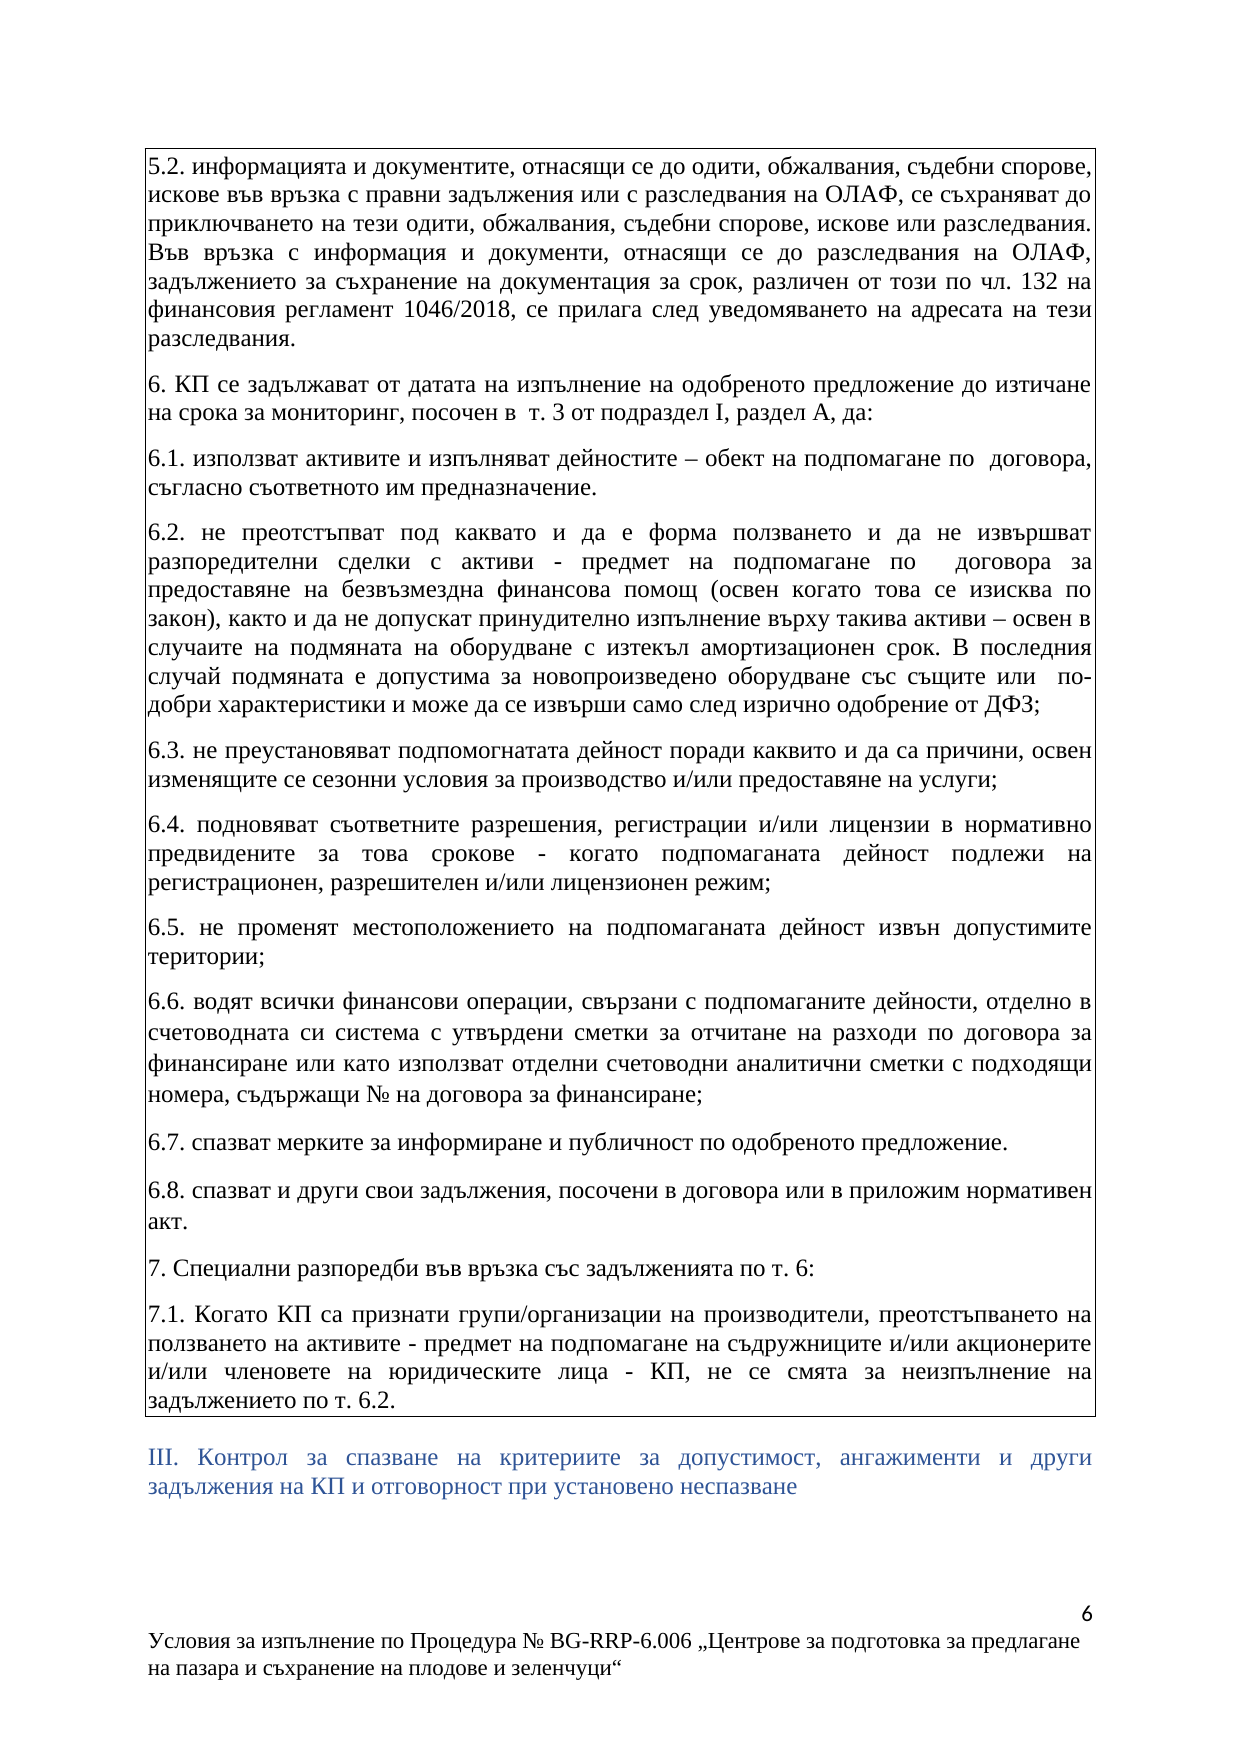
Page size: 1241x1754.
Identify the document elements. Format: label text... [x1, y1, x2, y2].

text 6.1. използват активите и изпълняват дейностите – обект на подпомагане по договора, съгласно съответното им предназначение. [146, 440, 1095, 500]
text 6. КП се задължават от датата на изпълнение на одобреното предложение до изтичане на срока за мониторинг, посочен в т. 3 от подраздел I, раздел А, да: [146, 366, 1095, 426]
text 5.2. информацията и документите, отнасящи се до одити, обжалвания, съдебни спорове, искове във връзка с правни задължения или с разследвания на ОЛАФ, се съхраняват до приключването на тези одити, обжалвания, съдебни спорове, искове или разследвания. Във връзка с информация и документи, отнасящи се до разследвания на ОЛАФ, задължението за съхранение на документация за срок, различен от този по чл. 132 на финансовия регламент 1046/2018, се прилага след уведомяването на адресата на тези разследвания. [146, 149, 1095, 352]
text 6.3. не преустановяват подпомогнатата дейност поради каквито и да са причини, освен изменящите се сезонни условия за производство и/или предоставяне на услуги; [146, 732, 1095, 792]
text 6.4. подновяват съответните разрешения, регистрации и/или лицензии в нормативно предвидените за това срокове - когато подпомаганата дейност подлежи на регистрационен, разрешителен и/или лицензионен режим; [146, 806, 1095, 895]
text 6.2. не преотстъпват под каквато и да е форма ползването и да не извършват разпоредителни сделки с активи - предмет на подпомагане по договора за предоставяне на безвъзмездна финансова помощ (освен когато това се изисква по закон), както и да не допускат принудително изпълнение върху такива активи – освен в случаите на подмяната на оборудване с изтекъл амортизационен срок. В последния случай подмяната е допустима за новопроизведено оборудване със същите или по-добри характеристики и може да се извърши само след изрично одобрение от ДФЗ; [146, 514, 1095, 718]
text 6.7. спазват мерките за информиране и публичност по одобреното предложение. [146, 1124, 1095, 1156]
text 7.1. Когато КП са признати групи/организации на производители, преотстъпването на ползването на активите - предмет на подпомагане на съдружниците и/или акционерите и/или членовете на юридическите лица - КП, не се смята за неизпълнение на задължението по т. 6.2. [146, 1296, 1095, 1416]
text 6.5. не променят местоположението на подпомаганата дейност извън допустимите територии; [146, 909, 1095, 969]
text 6.6. водят всички финансови операции, свързани с подпомаганите дейности, отделно в счетоводната си система с утвърдени сметки за отчитане на разходи по договора за финансиране или като използват отделни счетоводни аналитични сметки с подходящи номера, съдържащи № на договора за финансиране; [146, 983, 1095, 1108]
text 6.8. спазват и други свои задължения, посочени в договора или в приложим нормативен акт. [146, 1172, 1095, 1234]
subtitle III. Контрол за спазване на критериите за допустимост, ангажименти и други задължения на КП и отговорност при установено неспазване [148, 1442, 1093, 1499]
text 7. Специални разпоредби във връзка със задълженията по т. 6: [146, 1250, 1095, 1282]
